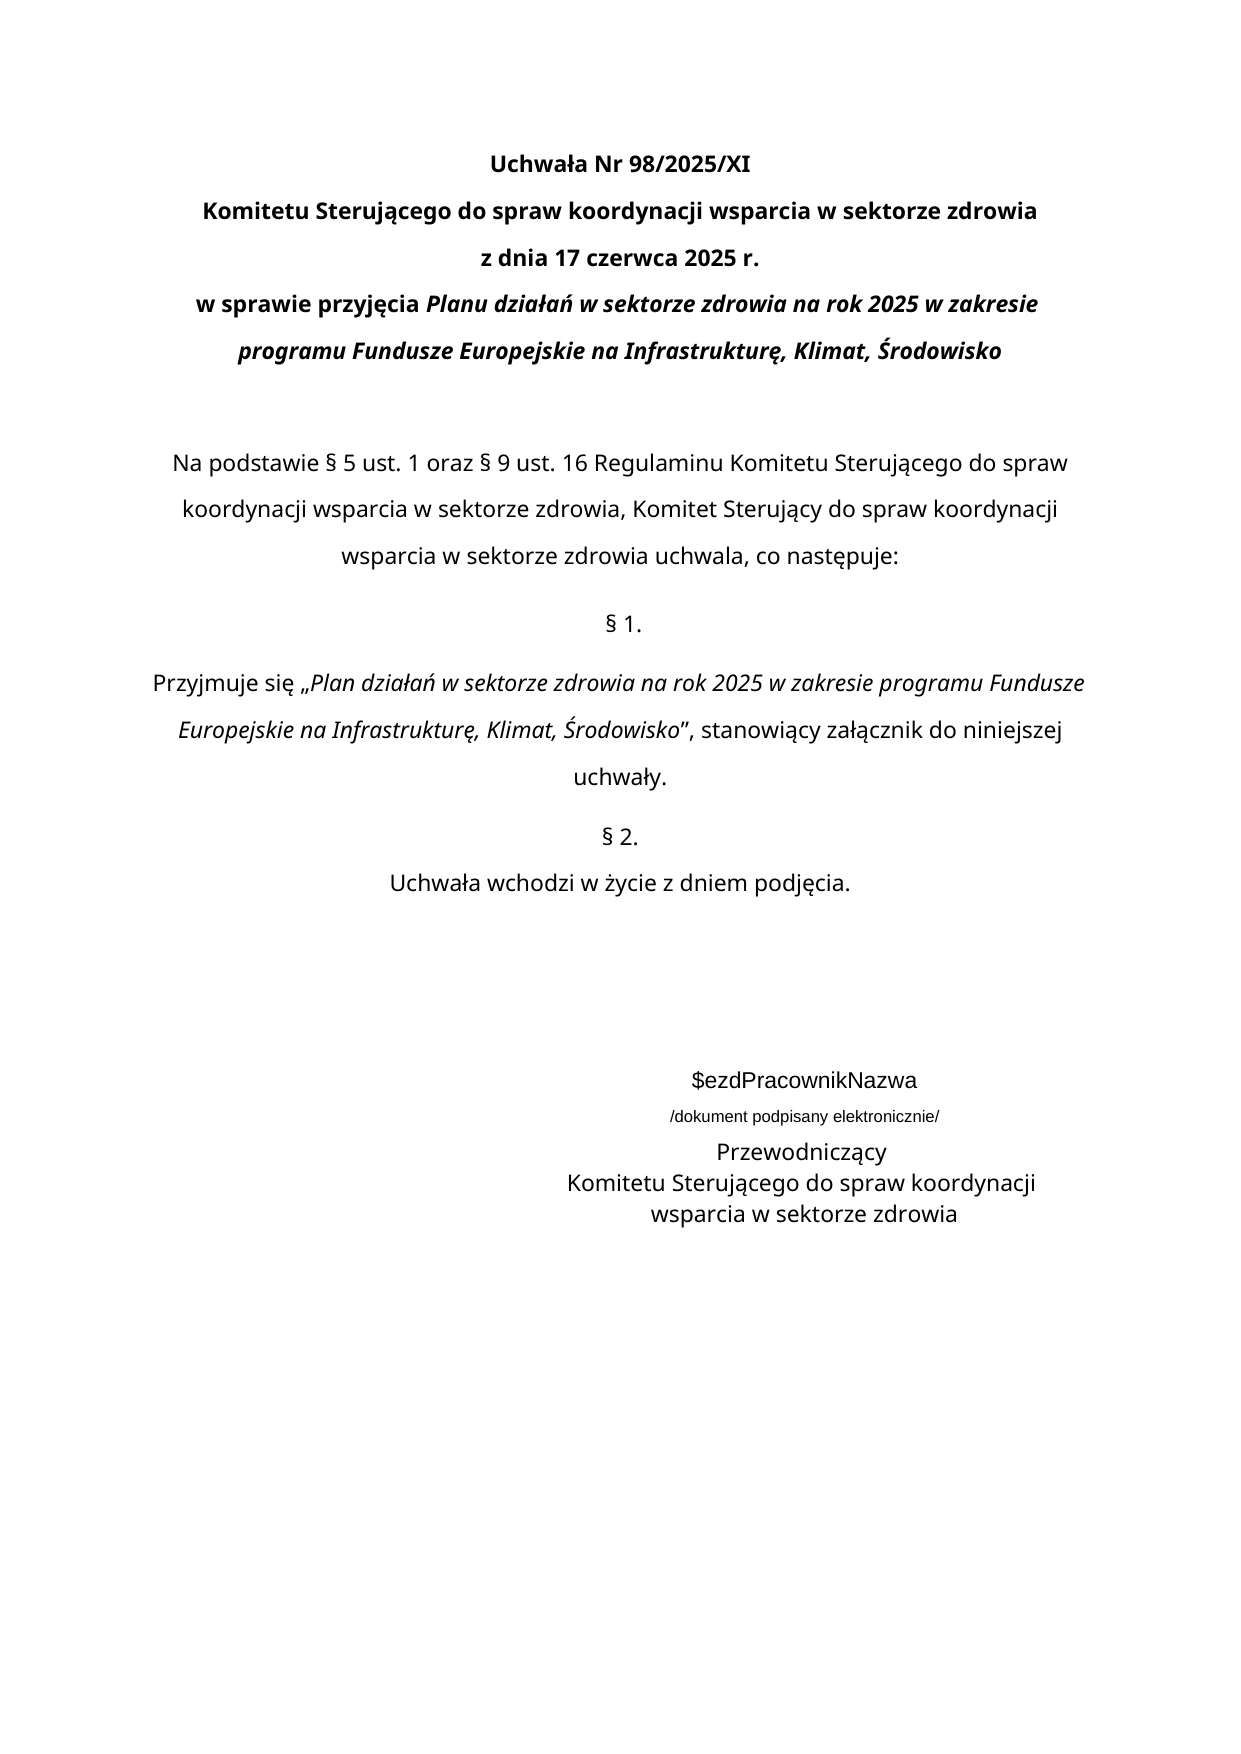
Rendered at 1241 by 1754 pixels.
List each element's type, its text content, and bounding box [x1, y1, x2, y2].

text $ezdPracownikNazwa [516, 1067, 1093, 1094]
text § 2. Uchwała wchodzi w życie z dniem podjęcia. [148, 821, 1093, 899]
text Przyjmuje się „Plan działań w sektorze zdrowia na rok 2025 w zakresie programu Fundusze Europejskie na Infrastrukturę, Klimat, Środowisko”, stanowiący załącznik do niniejszej uchwały. [148, 667, 1093, 792]
text Przewodniczący Komitetu Sterującego do spraw koordynacji wsparcia w sektorze zdrowia [516, 1136, 1093, 1229]
text Na podstawie § 5 ust. 1 oraz § 9 ust. 16 Regulaminu Komitetu Sterującego do spraw koordynacji wsparcia w sektorze zdrowia, Komitet Sterujący do spraw koordynacji wsparcia w sektorze zdrowia uchwala, co następuje: [148, 447, 1093, 572]
text § 1. [155, 608, 1093, 639]
text Uchwała Nr 98/2025/XI Komitetu Sterującego do spraw koordynacji wsparcia w sektorze zdrowia z dnia 17 czerwca 2025 r. w sprawie przyjęcia Planu działań w sektorze zdrowia na rok 2025 w zakresie programu Fundusze Europejskie na Infrastrukturę, Klimat, Środowisko [148, 148, 1093, 366]
text /dokument podpisany elektronicznie/ [516, 1107, 1093, 1126]
